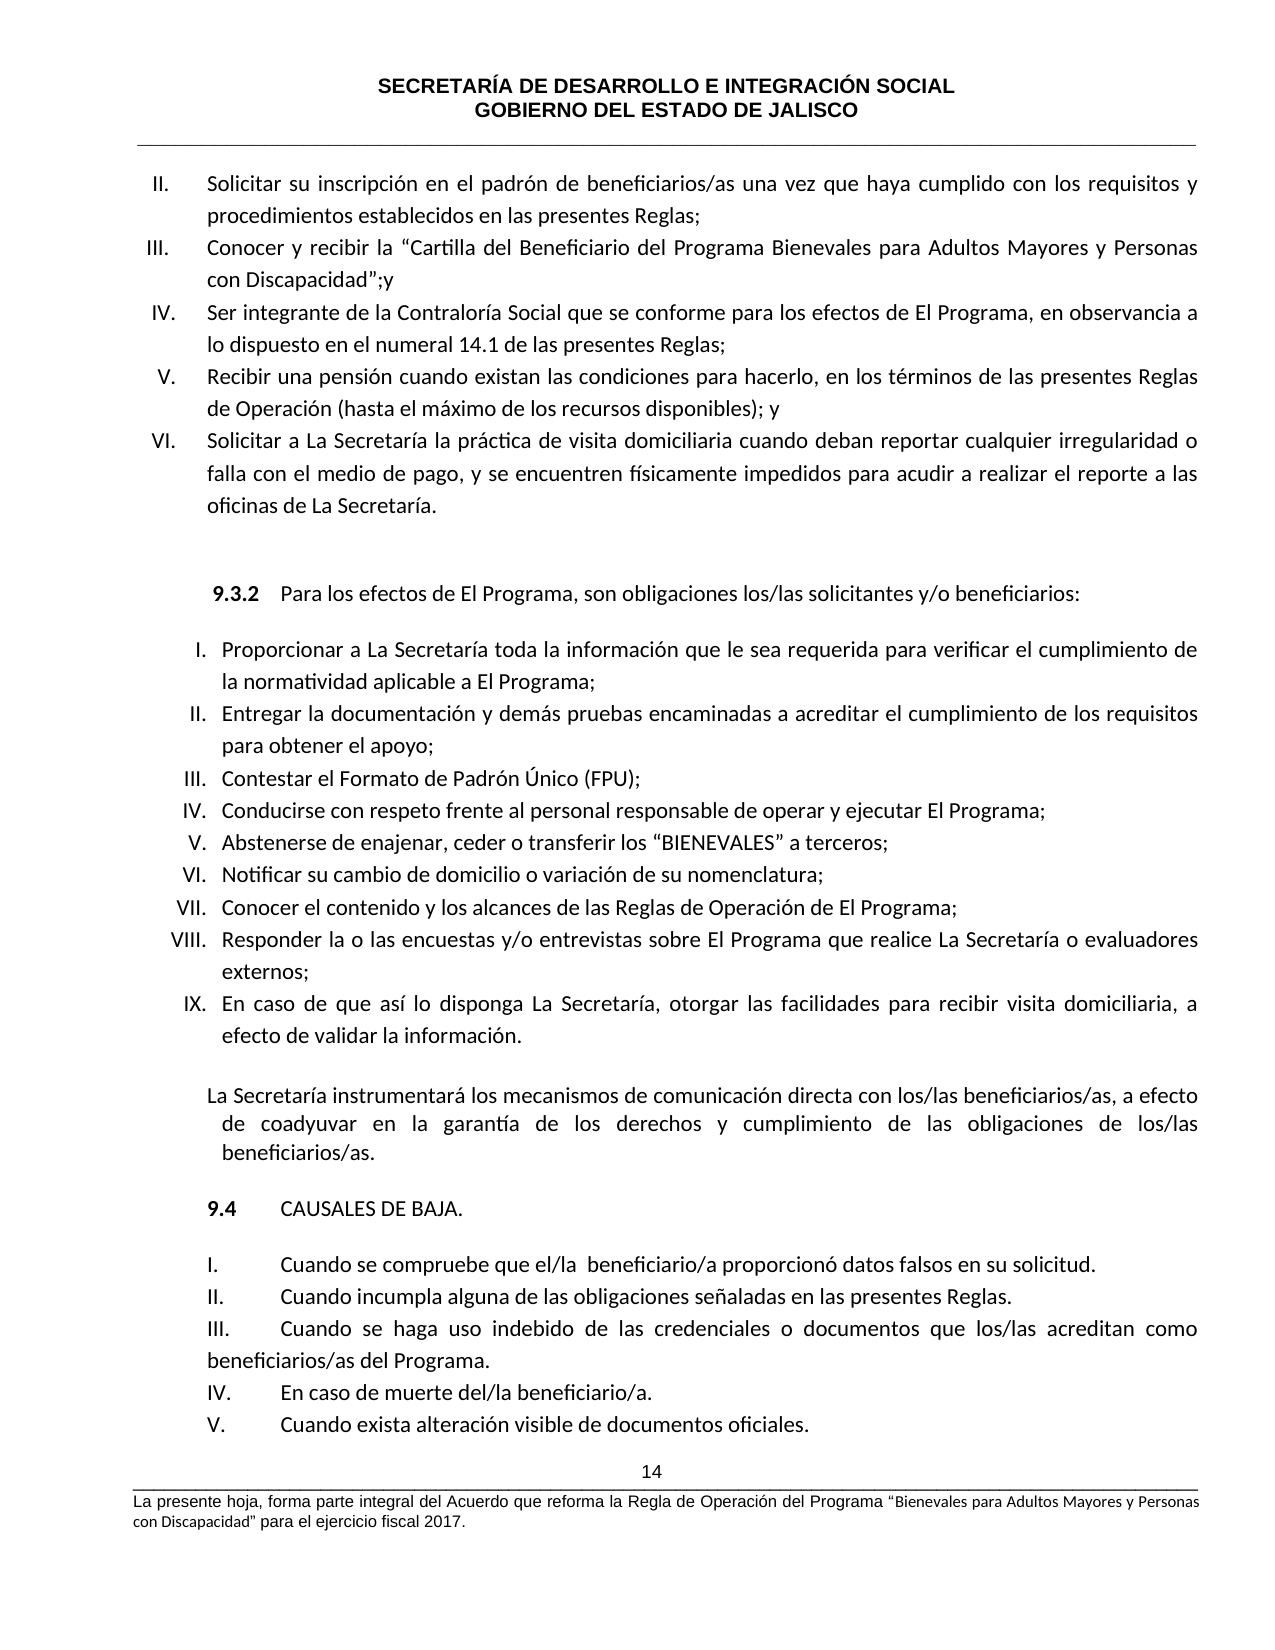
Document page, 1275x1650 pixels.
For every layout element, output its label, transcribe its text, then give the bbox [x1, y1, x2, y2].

text 9.4 CAUSALES DE BAJA. [207, 1194, 1200, 1222]
list Responder la o las encuestas y/o entrevistas sobre El Programa que realice La Secretaría o evaluadores externos; [207, 925, 1200, 985]
list Solicitar su inscripción en el padrón de beneficiarios/as una vez que haya cumplido con los requisitos y procedimientos establecidos en las presentes Reglas; [169, 169, 1200, 229]
list Solicitar a La Secretaría la práctica de visita domiciliaria cuando deban reportar cualquier irregularidad o falla con el medio de pago, y se encuentren físicamente impedidos para acudir a realizar el reporte a las oficinas de La Secretaría. [176, 426, 1200, 519]
list Notificar su cambio de domicilio o variación de su nomenclatura; [207, 860, 1200, 888]
list Cuando incumpla alguna de las obligaciones señaladas en las presentes Reglas. [207, 1282, 1200, 1310]
list Cuando se compruebe que el/la beneficiario/a proporcionó datos falsos en su solicitud. [207, 1250, 1200, 1278]
list Recibir una pensión cuando existan las condiciones para hacerlo, en los términos de las presentes Reglas de Operación (hasta el máximo de los recursos disponibles); y [176, 362, 1200, 422]
text La Secretaría instrumentará los mecanismos de comunicación directa con los/las beneficiarios/as, a efecto de coadyuvar en la garantía de los derechos y cumplimiento de las obligaciones de los/las beneficiarios/as. [207, 1082, 1200, 1166]
list En caso de muerte del/la beneficiario/a. [207, 1378, 1200, 1406]
list En caso de que así lo disponga La Secretaría, otorgar las facilidades para recibir visita domiciliaria, a efecto de validar la información. [207, 989, 1200, 1049]
list Conocer el contenido y los alcances de las Reglas de Operación de El Programa; [207, 893, 1200, 921]
text 9.3.2 Para los efectos de El Programa, son obligaciones los/las solicitantes y/o beneficiarios: [207, 579, 1200, 607]
list Entregar la documentación y demás pruebas encaminadas a acreditar el cumplimiento de los requisitos para obtener el apoyo; [207, 699, 1200, 760]
list Cuando exista alteración visible de documentos oficiales. [207, 1411, 1200, 1439]
list Conocer y recibir la “Cartilla del Beneficiario del Programa Bienevales para Adultos Mayores y Personas con Discapacidad”;y [169, 233, 1200, 293]
list Contestar el Formato de Padrón Único (FPU); [207, 764, 1200, 792]
list Proporcionar a La Secretaría toda la información que le sea requerida para verificar el cumplimiento de la normatividad aplicable a El Programa; [207, 635, 1200, 695]
list Abstenerse de enajenar, ceder o transferir los “BIENEVALES” a terceros; [207, 828, 1200, 856]
list Conducirse con respeto frente al personal responsable de operar y ejecutar El Programa; [207, 796, 1200, 824]
list Cuando se haga uso indebido de las credenciales o documentos que los/las acreditan como beneficiarios/as del Programa. [207, 1314, 1200, 1374]
list Ser integrante de la Contraloría Social que se conforme para los efectos de El Programa, en observancia a lo dispuesto en el numeral 14.1 de las presentes Reglas; [176, 298, 1200, 358]
